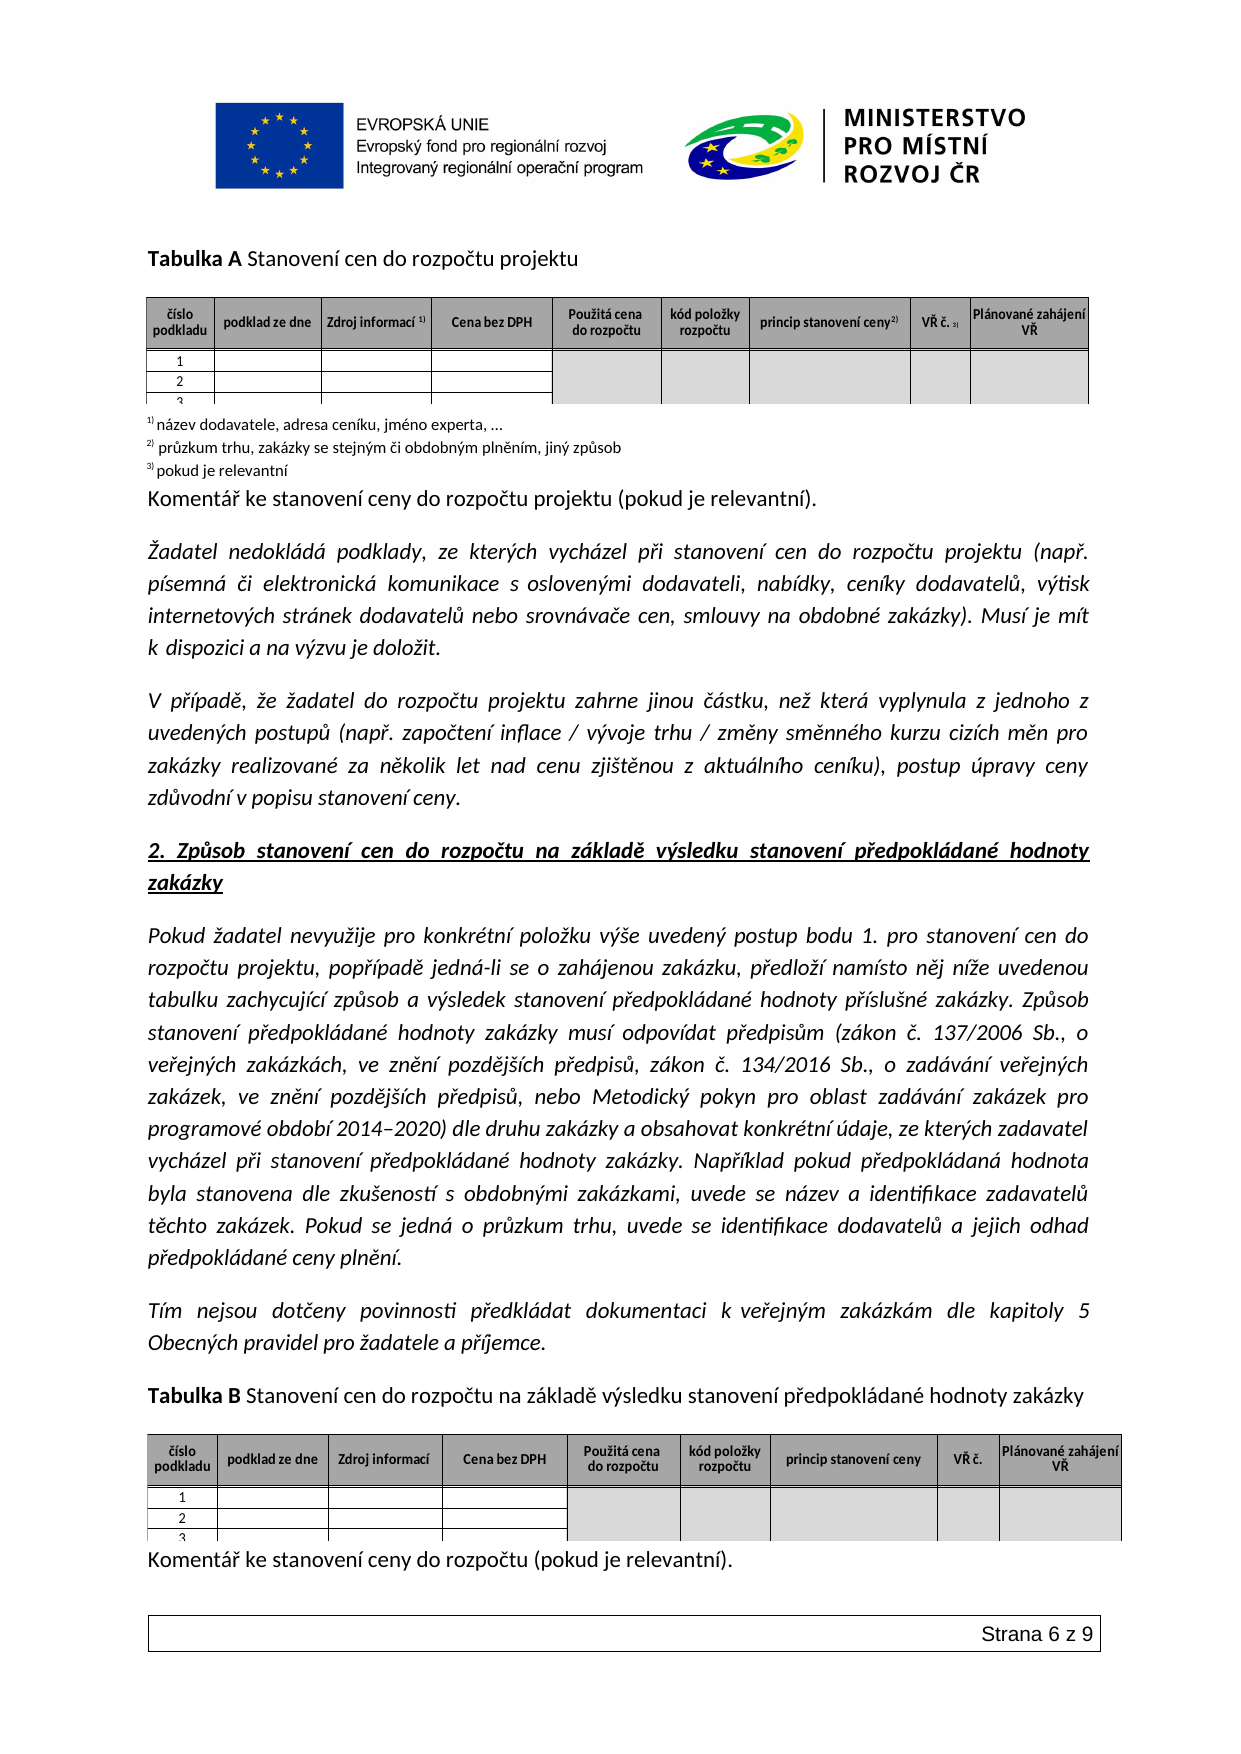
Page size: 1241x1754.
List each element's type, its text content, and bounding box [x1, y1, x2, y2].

picture [187, 73, 1053, 217]
text 2. Způsob stanovení cen do rozpočtu na základě výsledku stanovení předpokládané hodnoty zakázky [148, 836, 1093, 896]
list 3) pokud je relevantní [146, 460, 1093, 481]
text Tabulka A Stanovení cen do rozpočtu projektu [148, 244, 1093, 273]
list Komentář ke stanovení ceny do rozpočtu projektu (pokud je relevantní). [148, 484, 1093, 512]
list 2) průzkum trhu, zakázky se stejným či obdobným plněním, jiný způsob [146, 437, 1093, 457]
text Tím nejsou dotčeny povinnosti předkládat dokumentaci k veřejným zakázkám dle kapitoly 5 Obecných pravidel pro žadatele a příjemce. [148, 1296, 1093, 1356]
list Komentář ke stanovení ceny do rozpočtu (pokud je relevantní). [148, 1545, 1093, 1573]
list 1) název dodavatele, adresa ceníku, jméno experta, … [146, 414, 1093, 434]
text Žadatel nedokládá podklady, ze kterých vycházel při stanovení cen do rozpočtu projektu (např. písemná či elektronická komunikace s oslovenými dodavateli, nabídky, ceníky dodavatelů, výtisk internetových stránek dodavatelů nebo srovnávače cen, smlouvy na obdobné zakázky). Musí je mít k dispozici a na výzvu je doložit. [148, 537, 1093, 661]
text Pokud žadatel nevyužije pro konkrétní položku výše uvedený postup bodu 1. pro stanovení cen do rozpočtu projektu, popřípadě jedná-li se o zahájenou zakázku, předloží namísto něj níže uvedenou tabulku zachycující způsob a výsledek stanovení předpokládané hodnoty příslušné zakázky. Způsob stanovení předpokládané hodnoty zakázky musí odpovídat předpisům (zákon č. 137/2006 Sb., o veřejných zakázkách, ve znění pozdějších předpisů, zákon č. 134/2016 Sb., o zadávání veřejných zakázek, ve znění pozdějších předpisů, nebo Metodický pokyn pro oblast zadávání zakázek pro programové období 2014–2020) dle druhu zakázky a obsahovat konkrétní údaje, ze kterých zadavatel vycházel při stanovení předpokládané hodnoty zakázky. Například pokud předpokládaná hodnota byla stanovena dle zkušeností s obdobnými zakázkami, uvede se název a identifikace zadavatelů těchto zakázek. Pokud se jedná o průzkum trhu, uvede se identifikace dodavatelů a jejich odhad předpokládané ceny plnění. [148, 921, 1093, 1271]
text V případě, že žadatel do rozpočtu projektu zahrne jinou částku, než která vyplynula z jednoho z uvedených postupů (např. započtení inflace / vývoje trhu / změny směnného kurzu cizích měn pro zakázky realizované za několik let nad cenu zjištěnou z aktuálního ceníku), postup úpravy ceny zdůvodní v popisu stanovení ceny. [148, 686, 1093, 811]
text Tabulka B Stanovení cen do rozpočtu na základě výsledku stanovení předpokládané hodnoty zakázky [148, 1381, 1093, 1409]
